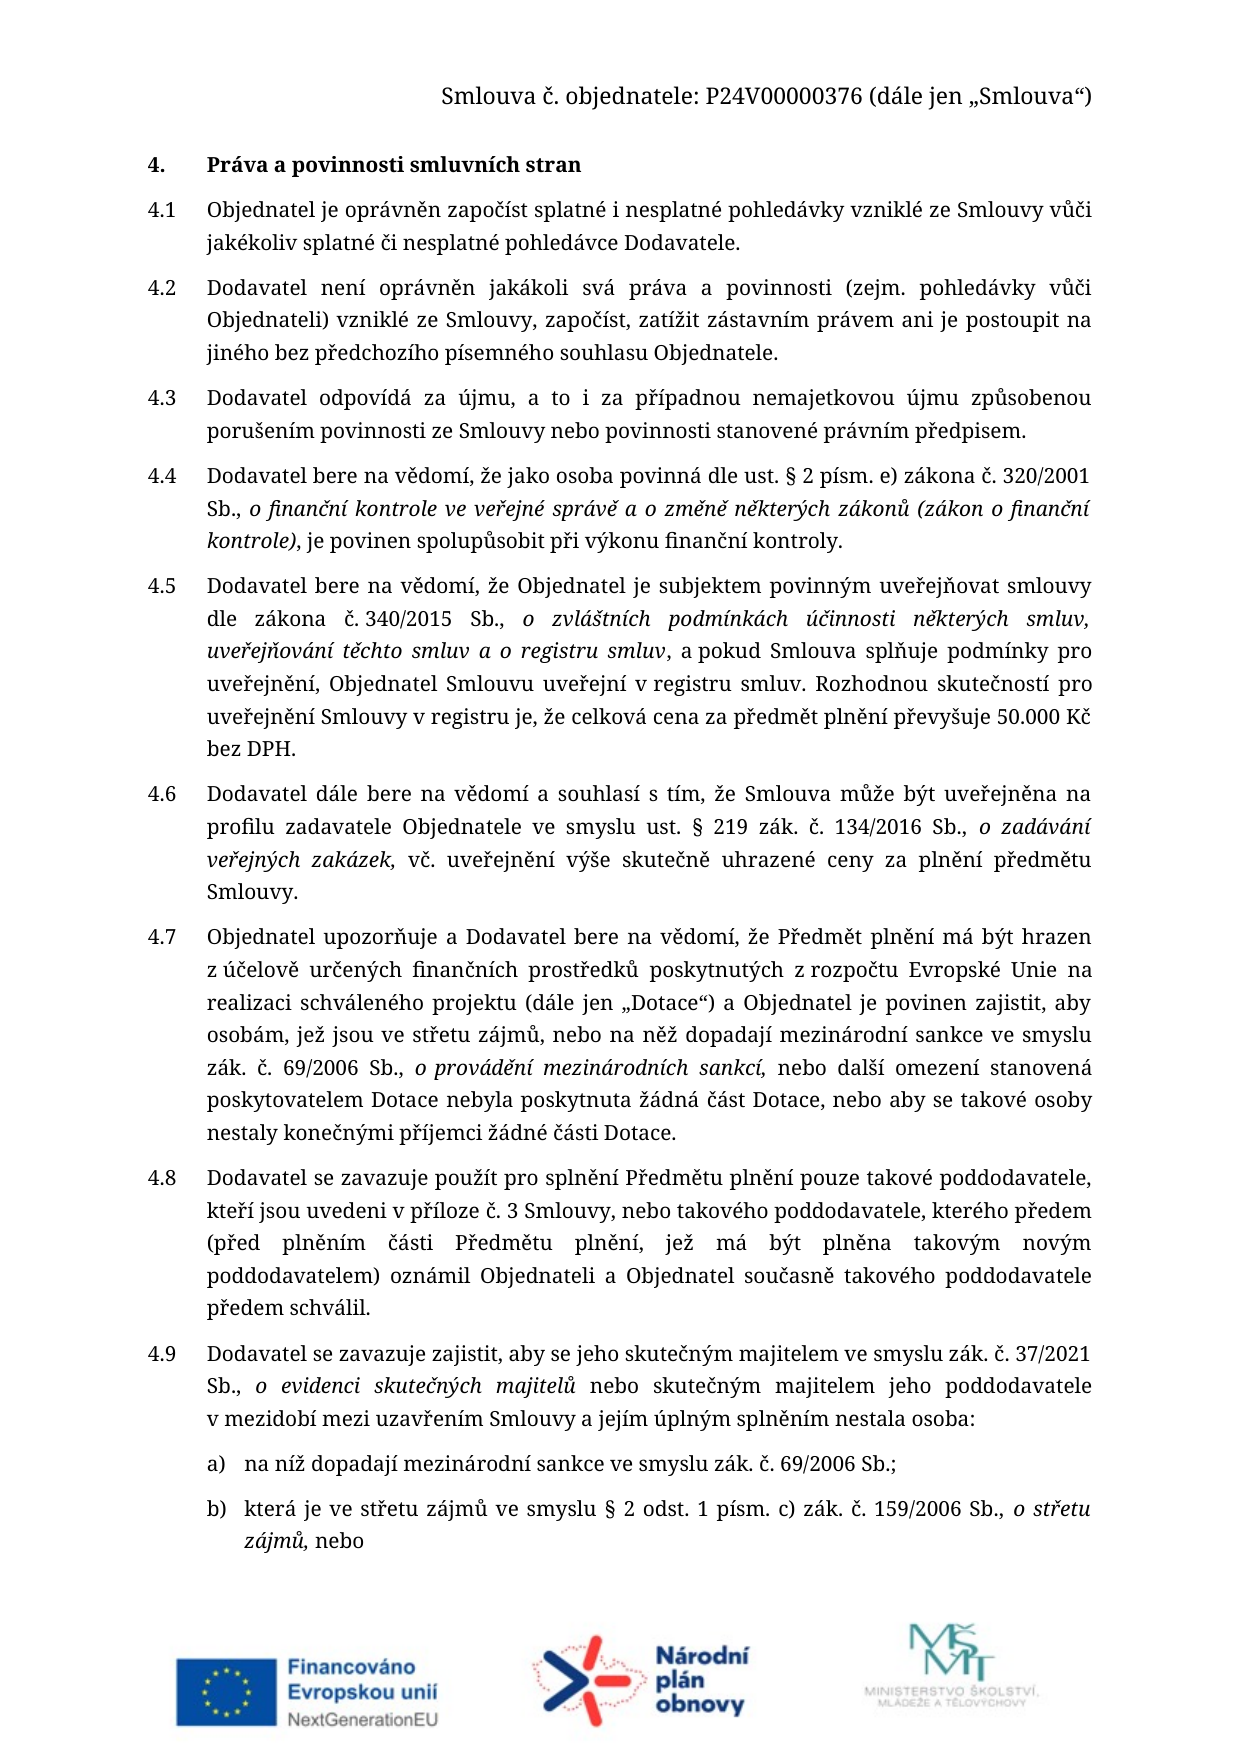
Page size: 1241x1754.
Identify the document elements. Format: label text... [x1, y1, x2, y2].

list Dodavatel není oprávněn jakákoli svá práva a povinnosti (zejm. pohledávky vůči Objednateli) vzniklé ze Smlouvy, započíst, zatížit zástavním právem ani je postoupit na jiného bez předchozího písemného souhlasu Objednatele. [148, 273, 1093, 367]
list Dodavatel odpovídá za újmu, a to i za případnou nemajetkovou újmu způsobenou porušením povinnosti ze Smlouvy nebo povinnosti stanovené právním předpisem. [148, 383, 1093, 444]
list Objednatel upozorňuje a Dodavatel bere na vědomí, že Předmět plnění má být hrazen z účelově určených finančních prostředků poskytnutých z rozpočtu Evropské Unie na realizaci schváleného projektu (dále jen „Dotace“) a Objednatel je povinen zajistit, aby osobám, jež jsou ve střetu zájmů, nebo na něž dopadají mezinárodní sankce ve smyslu zák. č. 69/2006 Sb., o provádění mezinárodních sankcí, nebo další omezení stanovená poskytovatelem Dotace nebyla poskytnuta žádná část Dotace, nebo aby se takové osoby nestaly konečnými příjemci žádné části Dotace. [148, 922, 1093, 1146]
list Dodavatel se zavazuje použít pro splnění Předmětu plnění pouze takové poddodavatele, kteří jsou uvedeni v příloze č. 3 Smlouvy, nebo takového poddodavatele, kterého předem (před plněním části Předmětu plnění, jež má být plněna takovým novým poddodavatelem) oznámil Objednateli a Objednatel současně takového poddodavatele předem schválil. [148, 1163, 1093, 1322]
picture [147, 1577, 1093, 1754]
list Dodavatel bere na vědomí, že jako osoba povinná dle ust. § 2 písm. e) zákona č. 320/2001 Sb., o finanční kontrole ve veřejné správě a o změně některých zákonů (zákon o finanční kontrole), je povinen spolupůsobit při výkonu finanční kontroly. [148, 461, 1093, 555]
list Objednatel je oprávněn započíst splatné i nesplatné pohledávky vzniklé ze Smlouvy vůči jakékoliv splatné či nesplatné pohledávce Dodavatele. [148, 195, 1093, 256]
list Dodavatel dále bere na vědomí a souhlasí s tím, že Smlouva může být uveřejněna na profilu zadavatele Objednatele ve smyslu ust. § 219 zák. č. 134/2016 Sb., o zadávání veřejných zakázek, vč. uveřejnění výše skutečně uhrazené ceny za plnění předmětu Smlouvy. [148, 779, 1093, 906]
list Dodavatel se zavazuje zajistit, aby se jeho skutečným majitelem ve smyslu zák. č. 37/2021 Sb., o evidenci skutečných majitelů nebo skutečným majitelem jeho poddodavatele v mezidobí mezi uzavřením Smlouvy a jejím úplným splněním nestala osoba: [148, 1339, 1093, 1432]
list na níž dopadají mezinárodní sankce ve smyslu zák. č. 69/2006 Sb.; [207, 1449, 1093, 1477]
list Práva a povinnosti smluvních stran [148, 150, 1093, 179]
list která je ve střetu zájmů ve smyslu § 2 odst. 1 písm. c) zák. č. 159/2006 Sb., o střetu zájmů, nebo [207, 1494, 1093, 1555]
list Dodavatel bere na vědomí, že Objednatel je subjektem povinným uveřejňovat smlouvy dle zákona č. 340/2015 Sb., o zvláštních podmínkách účinnosti některých smluv, uveřejňování těchto smluv a o registru smluv, a pokud Smlouva splňuje podmínky pro uveřejnění, Objednatel Smlouvu uveřejní v registru smluv. Rozhodnou skutečností pro uveřejnění Smlouvy v registru je, že celková cena za předmět plnění převyšuje 50.000 Kč bez DPH. [148, 571, 1093, 763]
